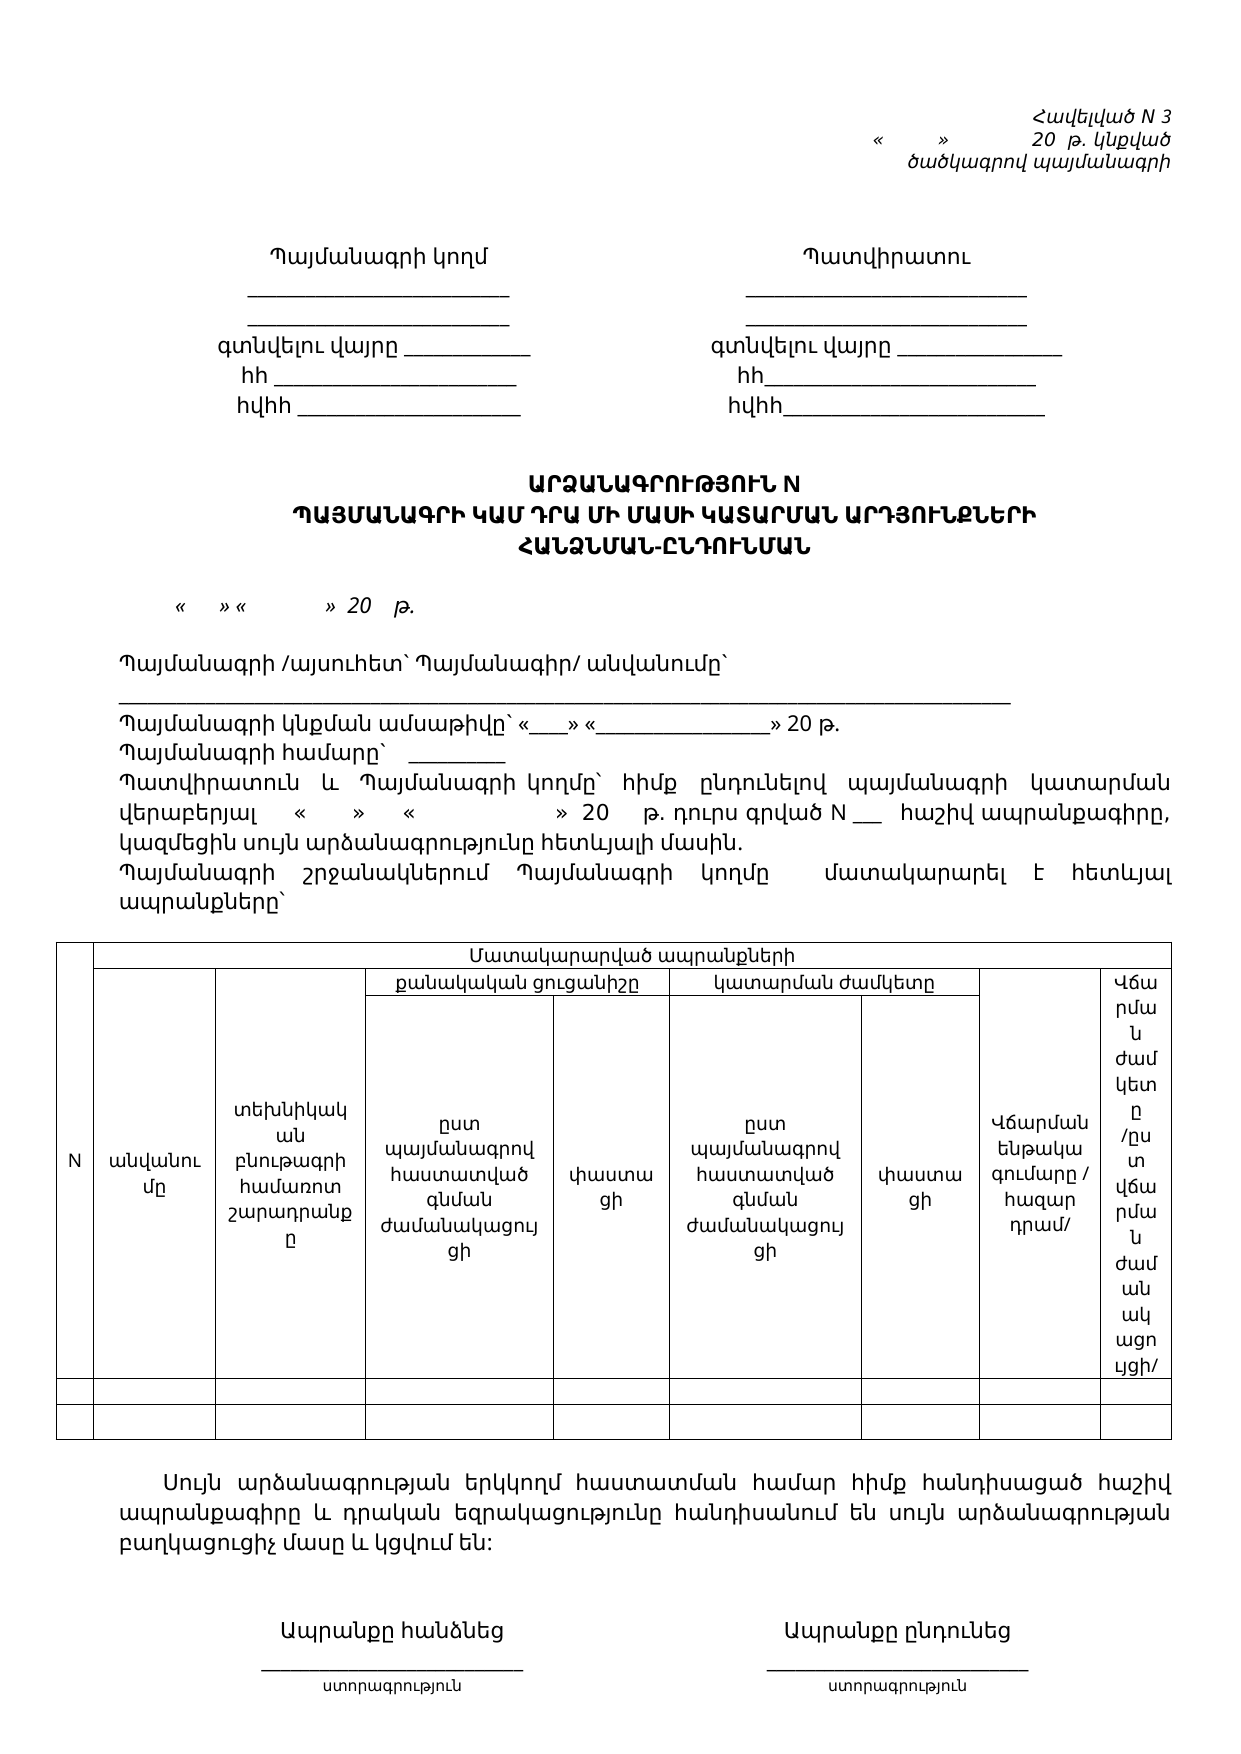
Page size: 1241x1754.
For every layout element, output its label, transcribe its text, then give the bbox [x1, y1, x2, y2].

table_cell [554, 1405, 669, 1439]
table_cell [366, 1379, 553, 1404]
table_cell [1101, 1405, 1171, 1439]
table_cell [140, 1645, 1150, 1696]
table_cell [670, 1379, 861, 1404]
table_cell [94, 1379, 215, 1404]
text ՊԱՅՄԱՆԱԳՐԻ ԿԱՄ ԴՐԱ ՄԻ ՄԱՍԻ ԿԱՏԱՐՄԱՆ ԱՐԴՅՈՒՆՔՆԵՐԻ [118, 499, 1171, 530]
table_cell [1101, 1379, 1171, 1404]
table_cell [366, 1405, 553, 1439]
text Պայմանագրի համարը` __________ [118, 737, 1171, 767]
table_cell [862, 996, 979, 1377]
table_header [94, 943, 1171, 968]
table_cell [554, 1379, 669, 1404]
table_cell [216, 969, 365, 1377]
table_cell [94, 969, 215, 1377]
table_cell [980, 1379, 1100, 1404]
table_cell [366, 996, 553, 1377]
text ծածկագրով պայմանագրի [118, 151, 1171, 173]
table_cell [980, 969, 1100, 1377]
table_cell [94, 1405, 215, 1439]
text Պատվիրատուն և Պայմանագրի կողմը՝ հիմք ընդունելով պայմանագրի կատարման վերաբերյալ « » « » 20 թ. դուրս գրված N ___ հաշիվ ապրանքագիրը, կազմեցին սույն արձանագրությունը հետևյալի մասին. [118, 767, 1171, 856]
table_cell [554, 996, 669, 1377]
text Պայմանագրի /այսուհետ` Պայմանագիր/ անվանումը` ____________________________________________________________________________________________ [118, 648, 1171, 707]
text Պայմանագրի կնքման ամսաթիվը` «____» «__________________» 20 թ. [118, 707, 1171, 737]
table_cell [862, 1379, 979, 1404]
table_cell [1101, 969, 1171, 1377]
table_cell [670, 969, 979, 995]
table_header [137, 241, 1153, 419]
text Հավելված N 3 [118, 103, 1171, 129]
text ՀԱՆՁՆՄԱՆ-ԸՆԴՈՒՆՄԱՆ [118, 530, 1171, 561]
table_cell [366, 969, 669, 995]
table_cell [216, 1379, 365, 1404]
text ԱՐՁԱՆԱԳՐՈՒԹՅՈՒՆ N [118, 467, 1171, 499]
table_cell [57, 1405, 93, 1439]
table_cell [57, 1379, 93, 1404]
text « » « » 20 թ. [118, 590, 1171, 619]
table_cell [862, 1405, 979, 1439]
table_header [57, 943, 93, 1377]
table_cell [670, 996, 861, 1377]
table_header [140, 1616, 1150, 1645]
text « » 20 թ. կնքված [118, 129, 1171, 151]
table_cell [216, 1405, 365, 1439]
text Սույն արձանագրության երկկողմ հաստատման համար հիմք հանդիսացած հաշիվ ապրանքագիրը և դրական եզրակացությունը հանդիսանում են սույն արձանագրության բաղկացուցիչ մասը և կցվում են: [118, 1467, 1171, 1556]
text Պայմանագրի շրջանակներում Պայմանագրի կողմը մատակարարել է հետևյալ ապրանքները՝ [118, 856, 1171, 916]
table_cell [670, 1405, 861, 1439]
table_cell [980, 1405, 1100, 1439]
